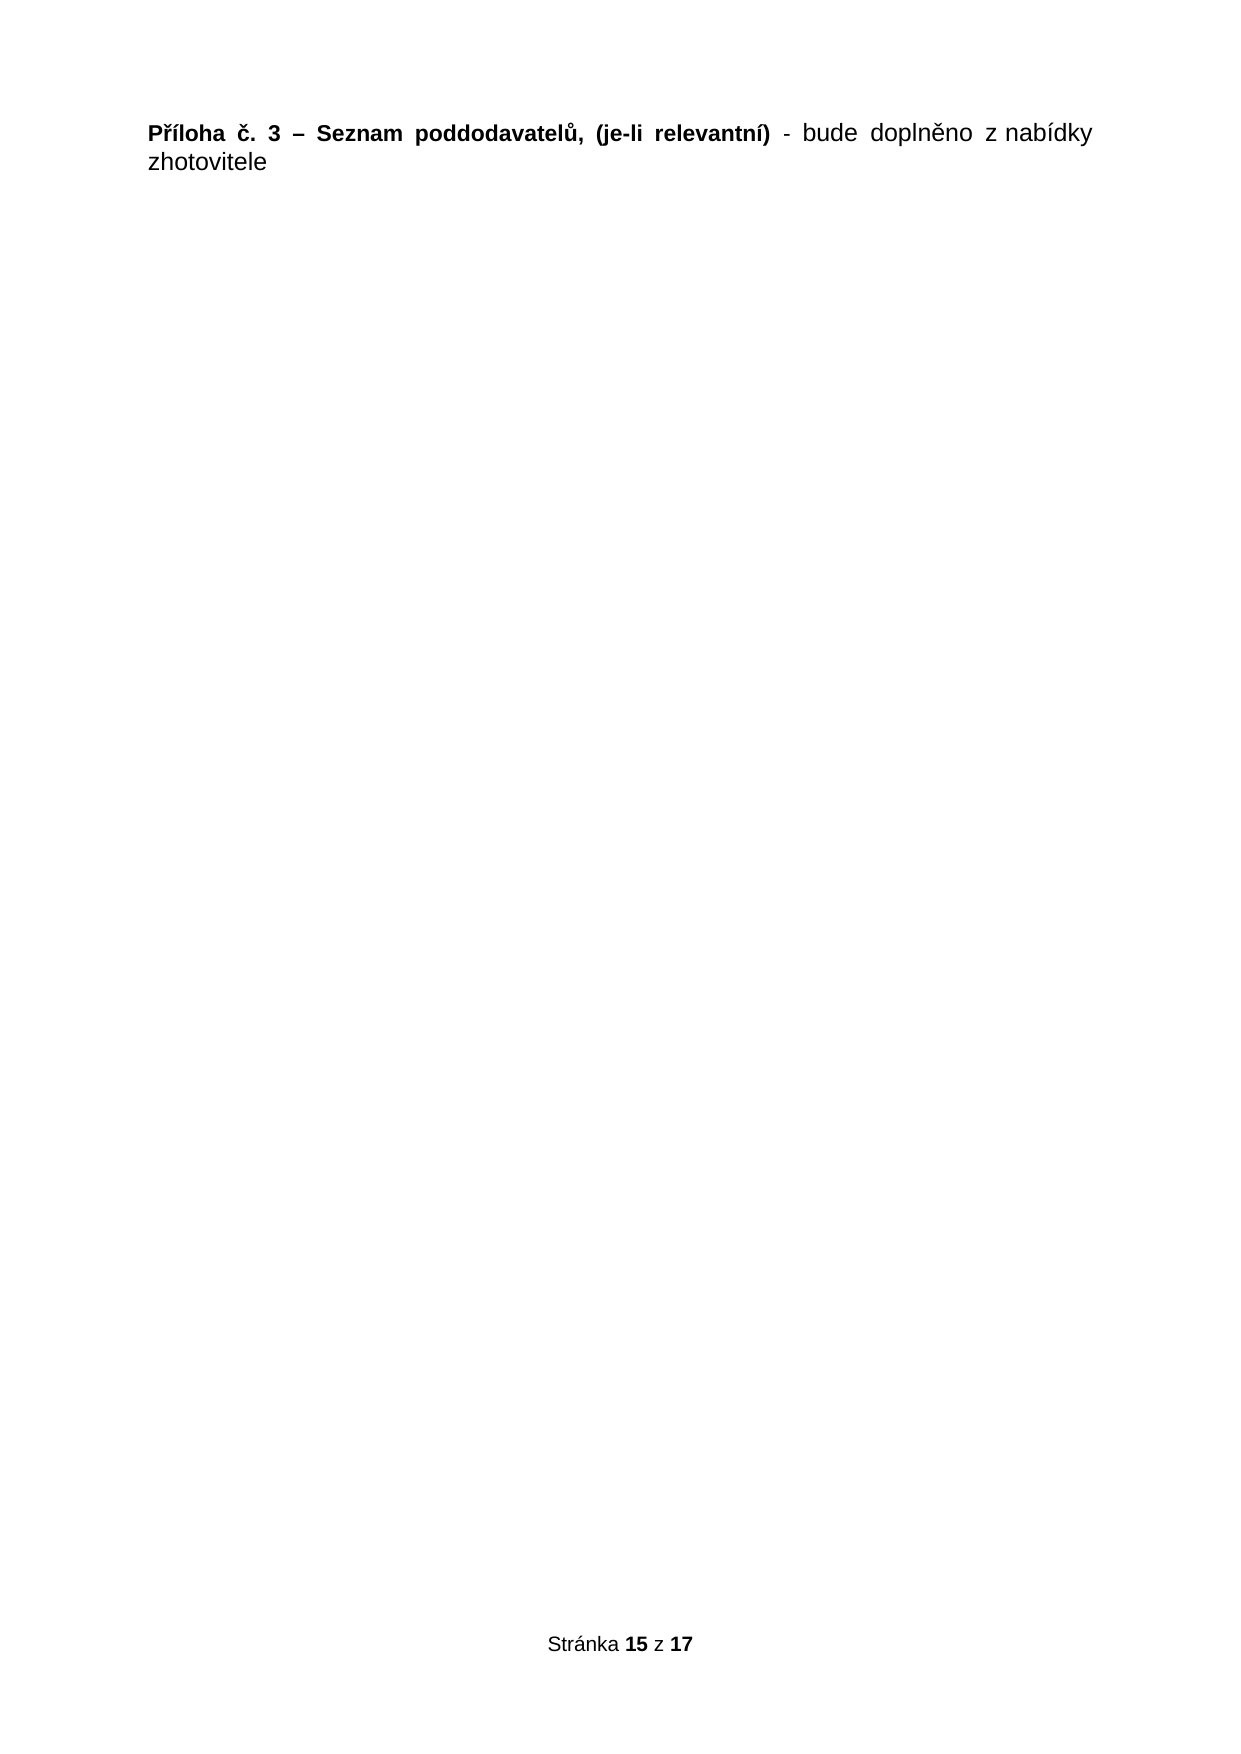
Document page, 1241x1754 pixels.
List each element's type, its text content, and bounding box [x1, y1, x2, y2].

text Příloha č. 3 – Seznam poddodavatelů, (je-li relevantní) - bude doplněno z nabídky zhotovitele [148, 118, 1093, 176]
